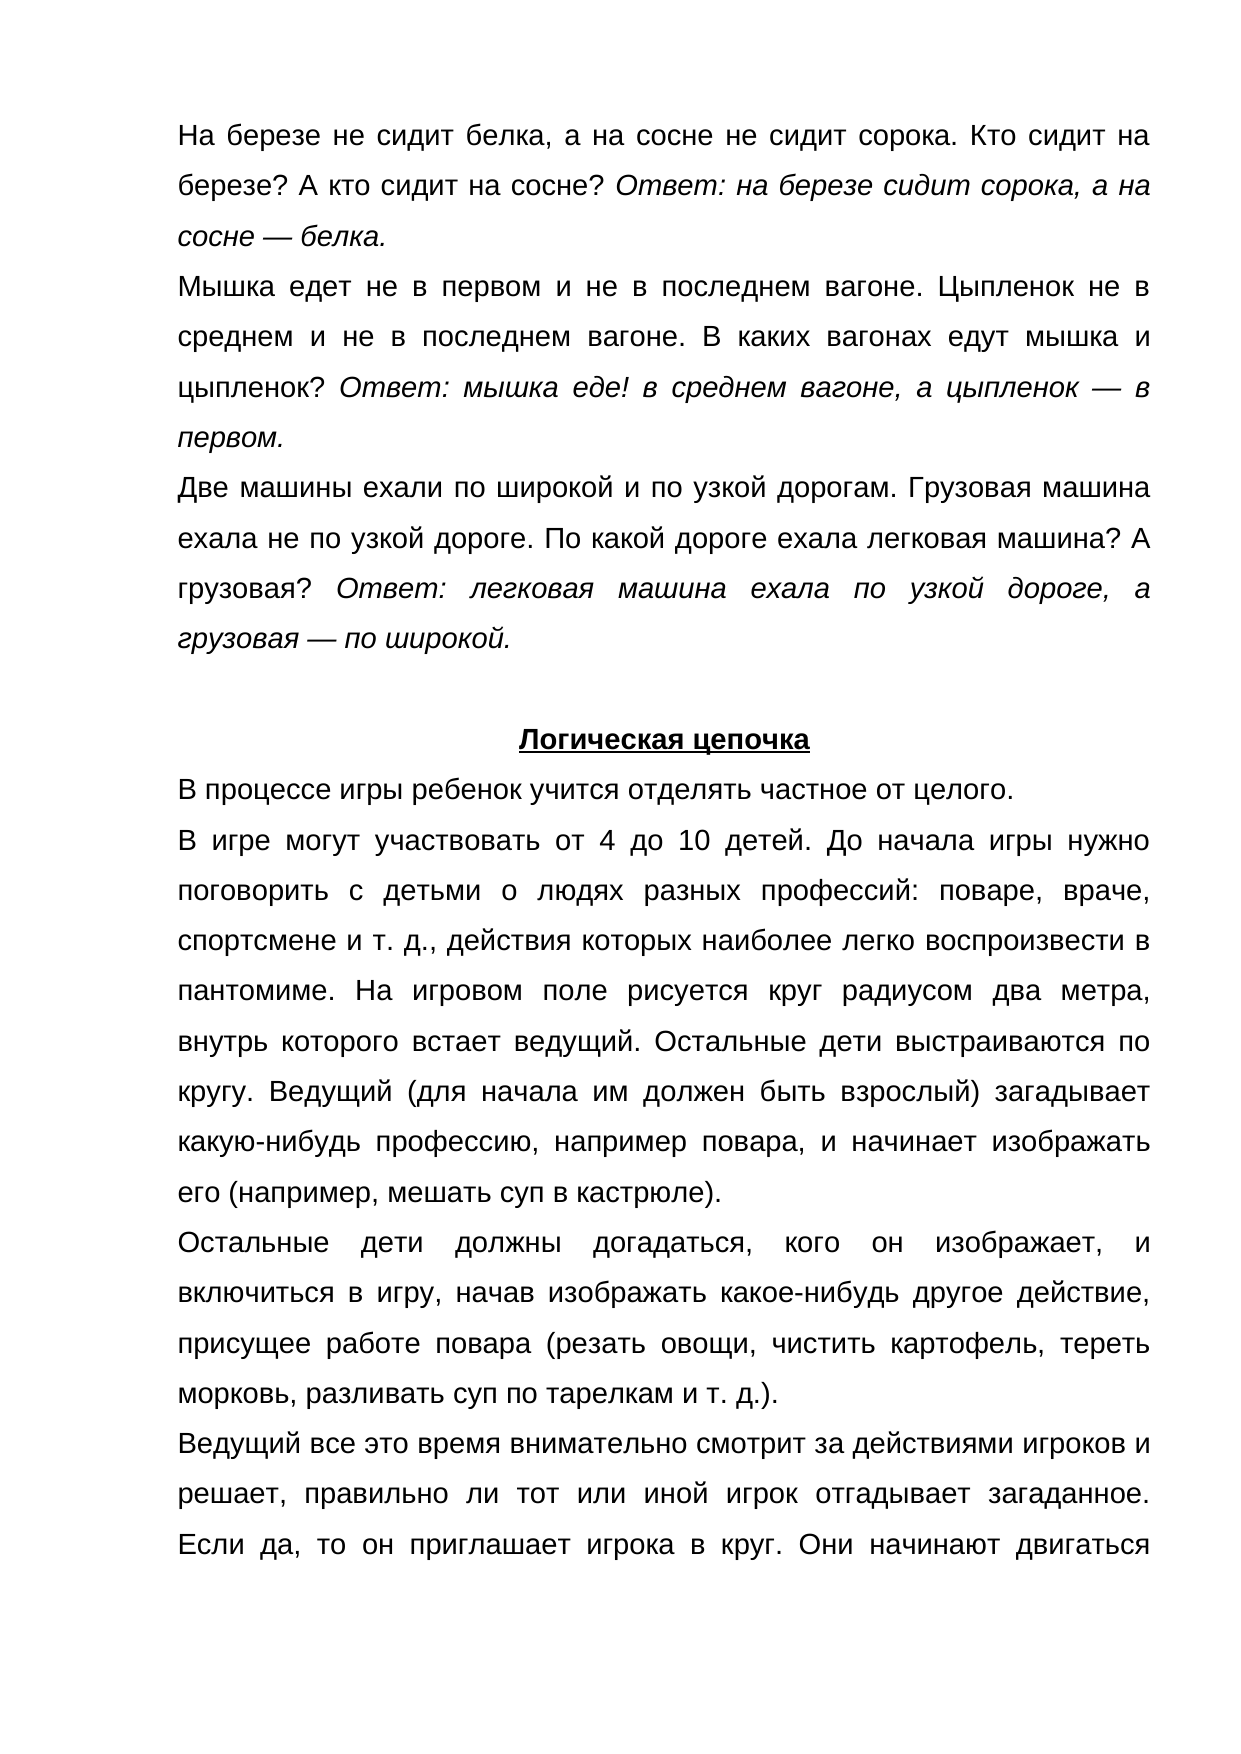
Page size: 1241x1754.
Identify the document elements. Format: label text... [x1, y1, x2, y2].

text Мышка едет не в первом и не в последнем вагоне. Цыпленок не в среднем и не в последнем вагоне. В каких вагонах едут мышка и цыпленок? Ответ: мышка еде! в среднем вагоне, а цыпленок — в первом. [177, 269, 1152, 453]
text Остальные дети должны догадаться, кого он изображает, и включиться в игру, начав изображать какое-нибудь другое действие, присущее работе повара (резать овощи, чистить картофель, тереть морковь, разливать суп по тарелкам и т. д.). [177, 1225, 1152, 1409]
text Две машины ехали по широкой и по узкой дорогам. Грузовая машина ехала не по узкой дороге. По какой дороге ехала легковая машина? А грузовая? Ответ: легковая машина ехала по узкой дороге, а грузовая — по широкой. [177, 470, 1152, 655]
text Логическая цепочка [177, 722, 1152, 755]
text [177, 1426, 1152, 1560]
text В процессе игры ребенок учится отделять частное от целого. [177, 772, 1152, 806]
text В игре могут участвовать от 4 до 10 детей. До начала игры нужно поговорить с детьми о людях разных профессий: поваре, враче, спортсмене и т. д., действия которых наиболее легко воспроизвести в пантомиме. На игровом поле рисуется круг радиусом два метра, внутрь которого встает ведущий. Остальные дети выстраиваются по кругу. Ведущий (для начала им должен быть взрослый) загадывает какую-нибудь профессию, например повара, и начинает изображать его (например, мешать суп в кастрюле). [177, 822, 1152, 1208]
text На березе не сидит белка, а на сосне не сидит сорока. Кто сидит на березе? А кто сидит на сосне? Ответ: на березе сидит сорока, а на сосне — белка. [177, 118, 1152, 252]
